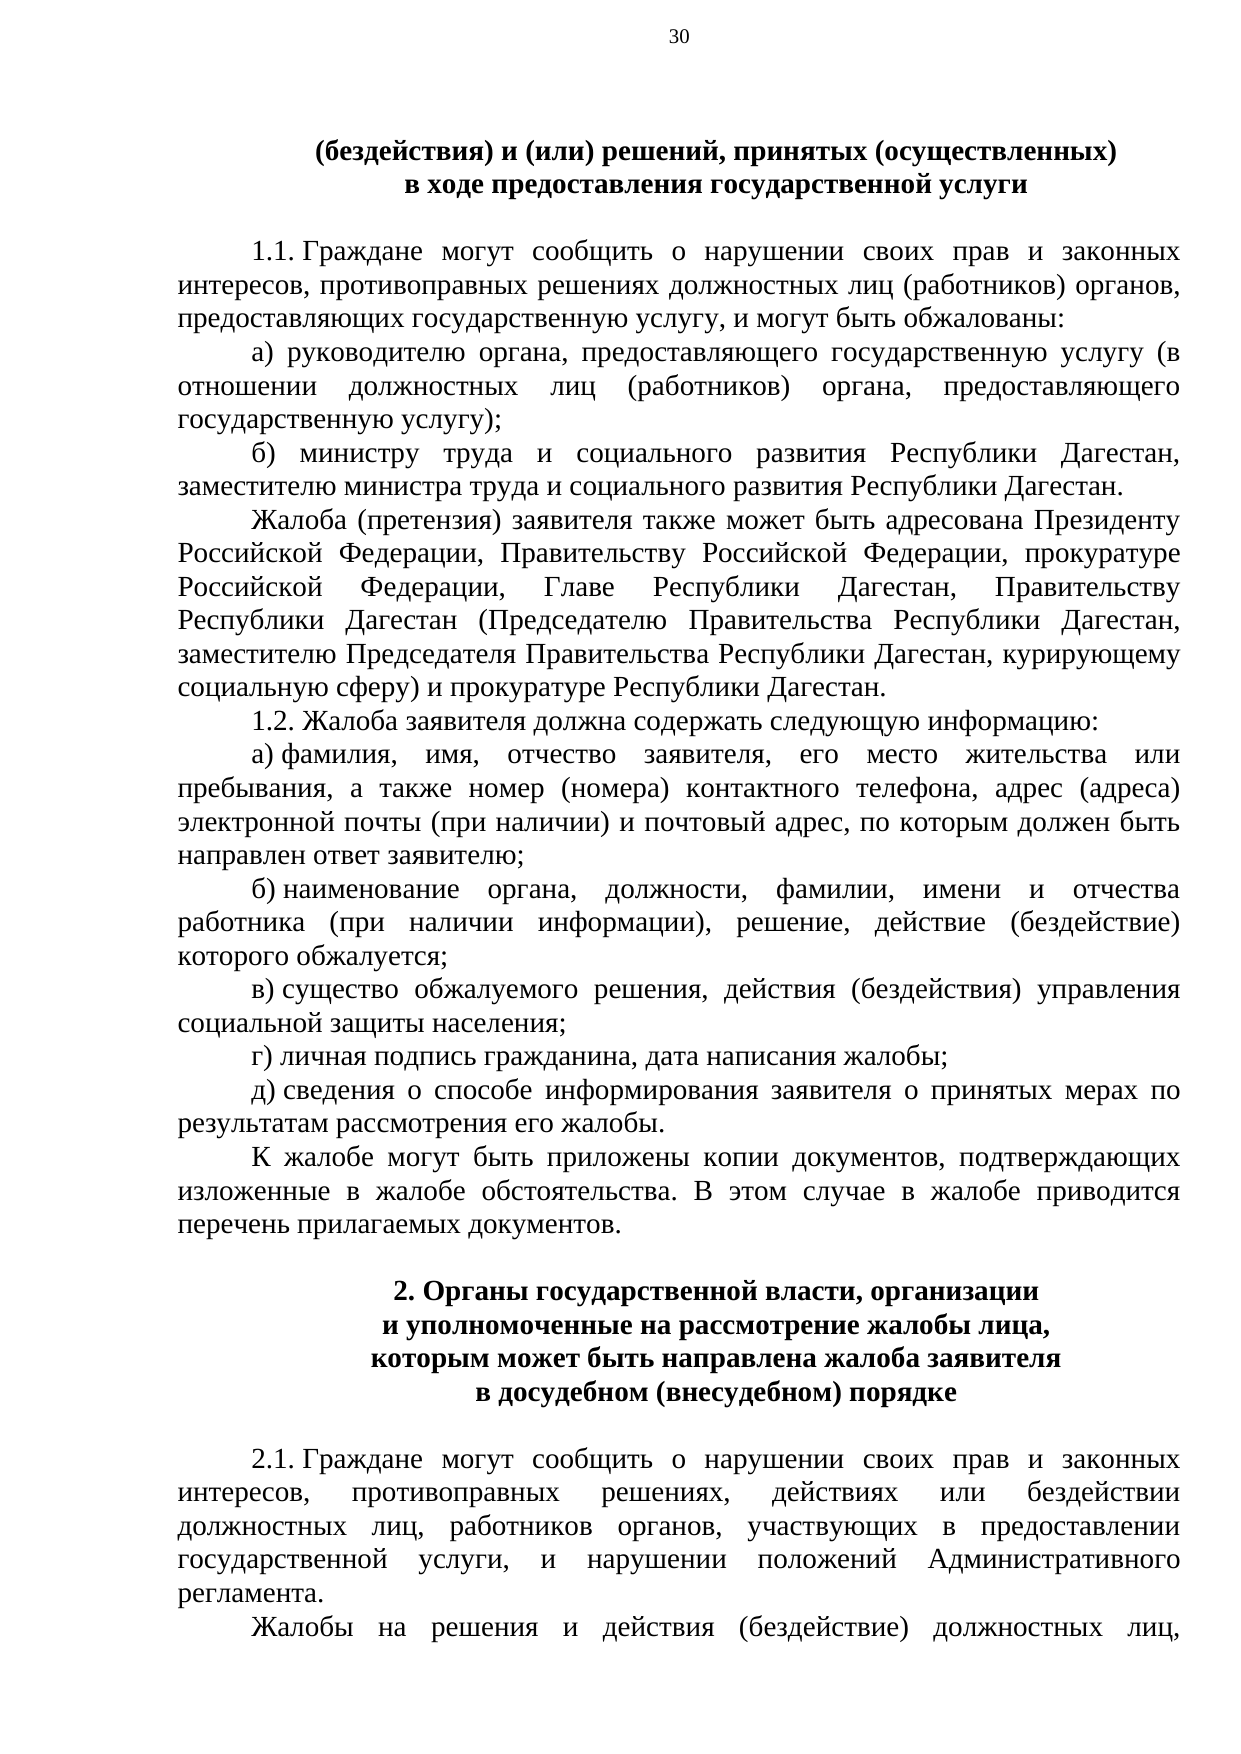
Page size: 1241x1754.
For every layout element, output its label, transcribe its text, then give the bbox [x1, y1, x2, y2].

text и уполномоченные на рассмотрение жалобы лица, [177, 1307, 1181, 1340]
text Жалоба (претензия) заявителя также может быть адресована Президенту Российской Федерации, Правительству Российской Федерации, прокуратуре Российской Федерации, Главе Республики Дагестан, Правительству Республики Дагестан (Председателю Правительства Республики Дагестан, заместителю Председателя Правительства Республики Дагестан, курирующему социальную сферу) и прокуратуре Республики Дагестан. [177, 502, 1181, 703]
text К жалобе могут быть приложены копии документов, подтверждающих изложенные в жалобе обстоятельства. В этом случае в жалобе приводится перечень прилагаемых документов. [177, 1139, 1181, 1240]
text 1.1. Граждане могут сообщить о нарушении своих прав и законных интересов, противоправных решениях должностных лиц (работников) органов, предоставляющих государственную услугу, и могут быть обжалованы: [177, 233, 1181, 334]
text б) наименование органа, должности, фамилии, имени и отчества работника (при наличии информации), решение, действие (бездействие) которого обжалуется; [177, 871, 1181, 971]
text а) фамилия, имя, отчество заявителя, его место жительства или пребывания, а также номер (номера) контактного телефона, адрес (адреса) электронной почты (при наличии) и почтовый адрес, по которым должен быть направлен ответ заявителю; [177, 737, 1181, 871]
text (бездействия) и (или) решений, принятых (осуществленных) [177, 133, 1181, 166]
text которым может быть направлена жалоба заявителя [177, 1340, 1181, 1374]
text д) сведения о способе информирования заявителя о принятых мерах по результатам рассмотрения его жалобы. [177, 1072, 1181, 1139]
text б) министру труда и социального развития Республики Дагестан, заместителю министра труда и социального развития Республики Дагестан. [177, 435, 1181, 502]
text в ходе предоставления государственной услуги [177, 166, 1181, 200]
text в досудебном (внесудебном) порядке [177, 1374, 1181, 1407]
text 2. Органы государственной власти, организации [177, 1273, 1181, 1307]
text 2.1. Граждане могут сообщить о нарушении своих прав и законных интересов, противоправных решениях, действиях или бездействии должностных лиц, работников органов, участвующих в предоставлении государственной услуги, и нарушении положений Административного регламента. [177, 1441, 1181, 1609]
text г) личная подпись гражданина, дата написания жалобы; [177, 1038, 1181, 1072]
text в) существо обжалуемого решения, действия (бездействия) управления социальной защиты населения; [177, 971, 1181, 1038]
text 1.2. Жалоба заявителя должна содержать следующую информацию: [177, 703, 1181, 737]
text а) руководителю органа, предоставляющего государственную услугу (в отношении должностных лиц (работников) органа, предоставляющего государственную услугу); [177, 334, 1181, 435]
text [177, 1609, 1181, 1642]
